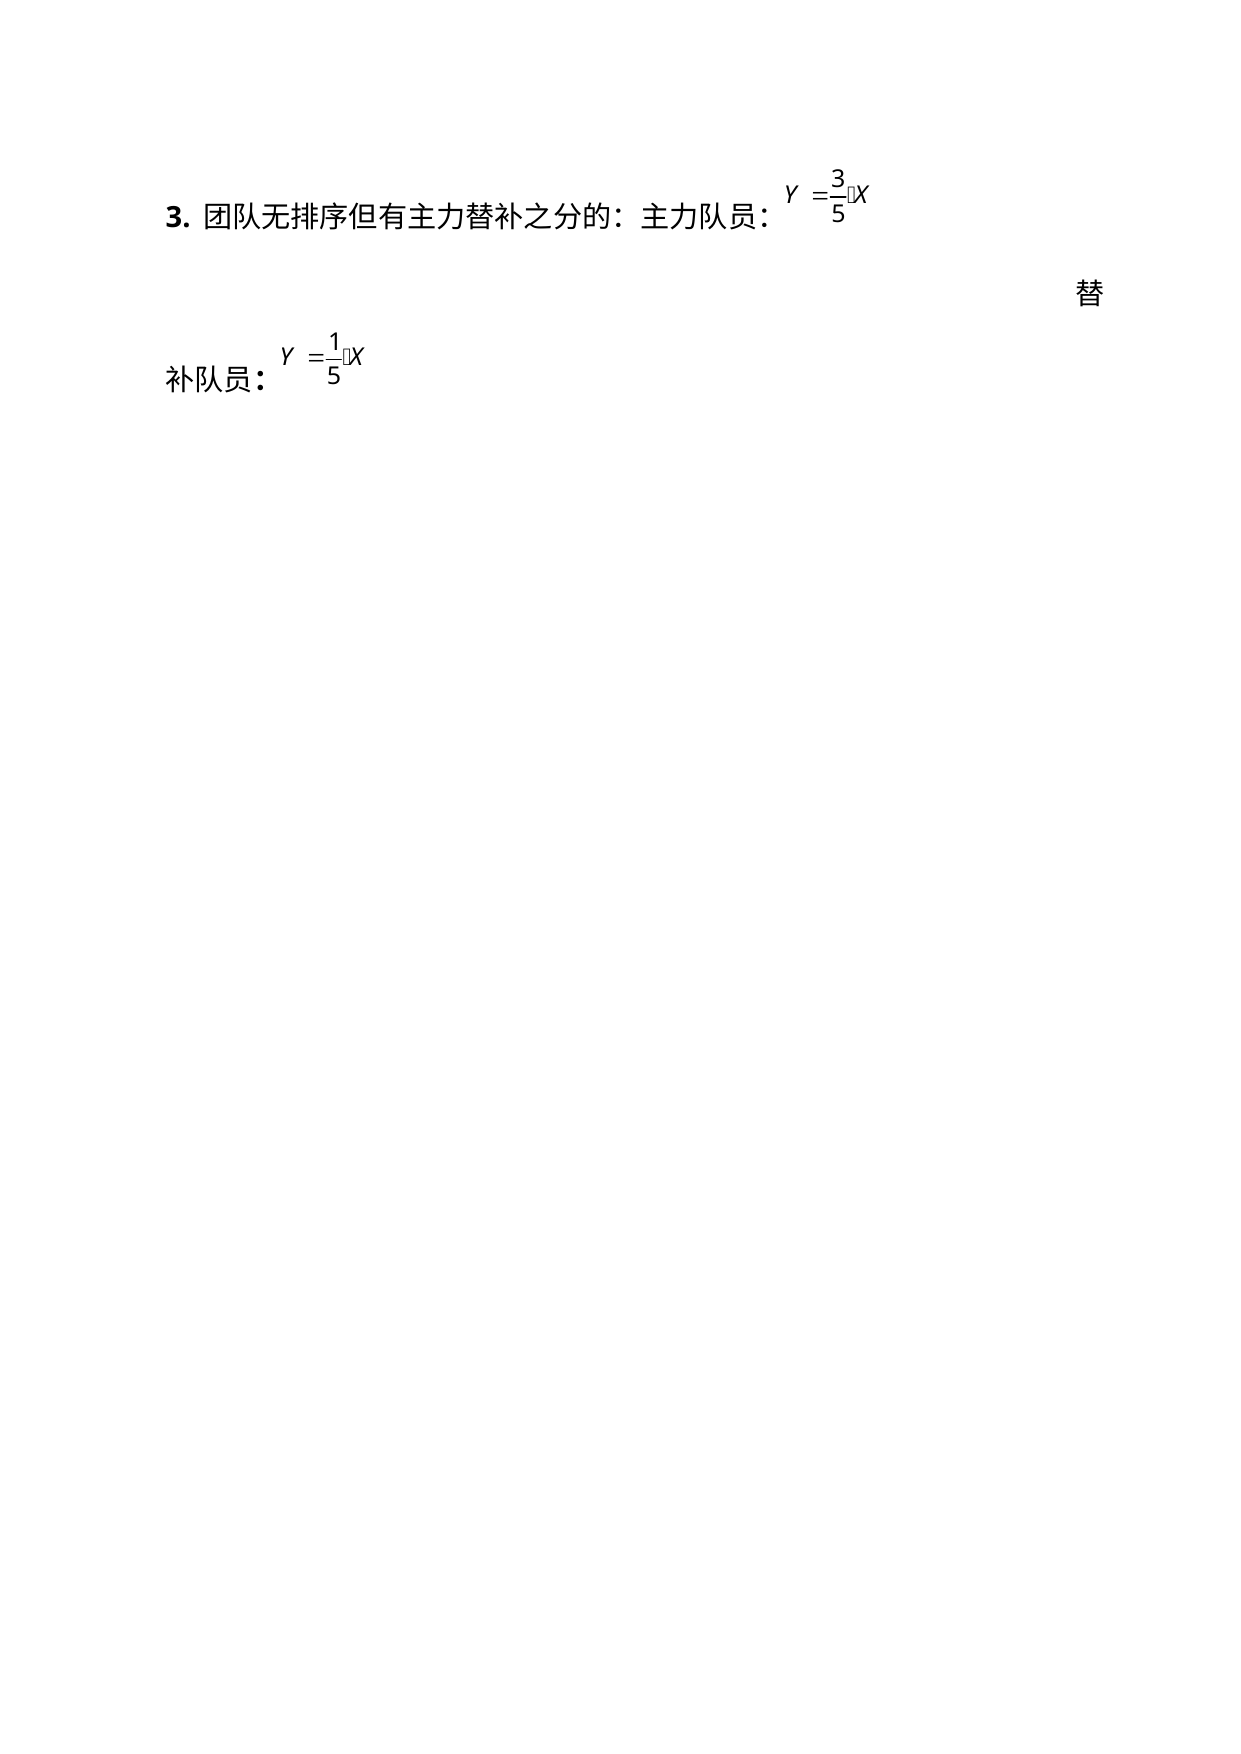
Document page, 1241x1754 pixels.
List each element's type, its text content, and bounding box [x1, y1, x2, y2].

list 团队无排序但有主力替补之分的：主力队员： [165, 162, 1075, 259]
text 替补队员： [165, 259, 1075, 422]
